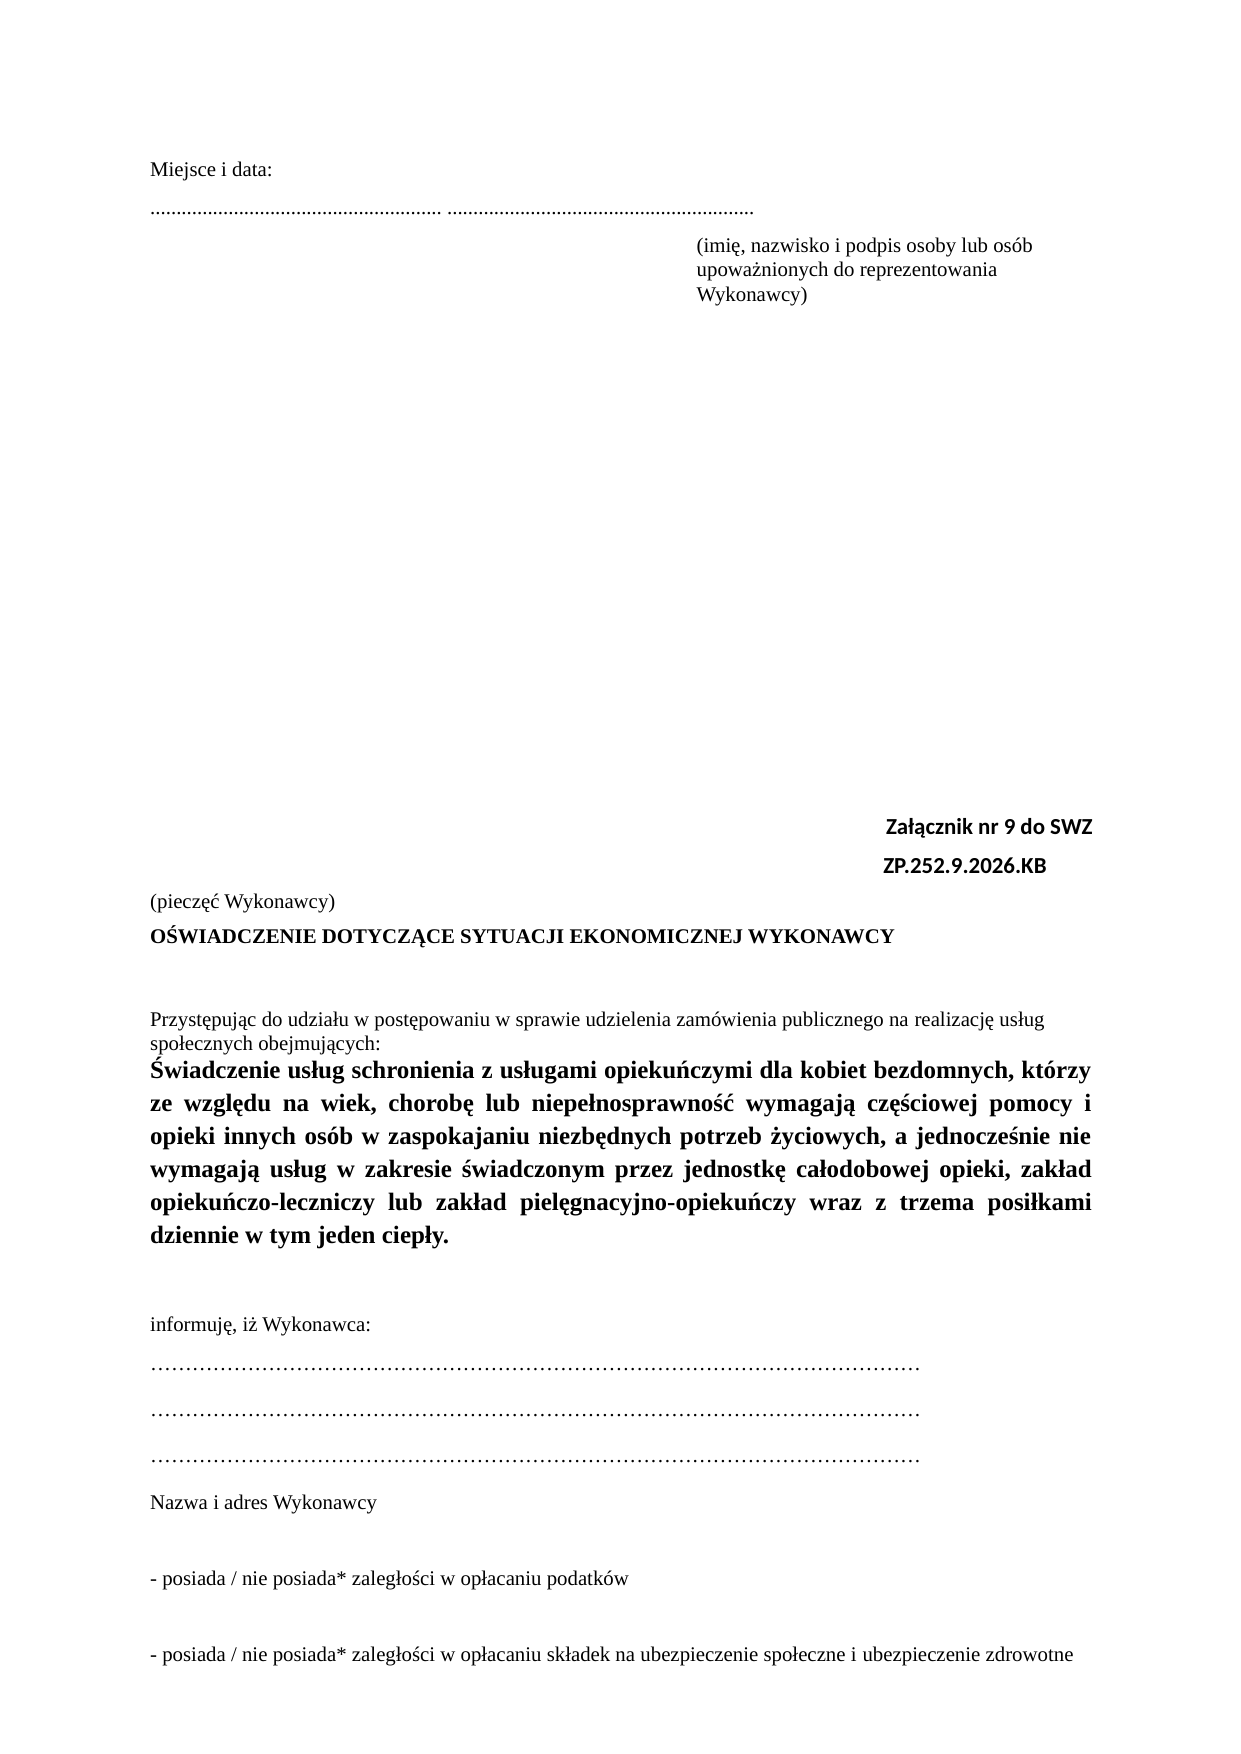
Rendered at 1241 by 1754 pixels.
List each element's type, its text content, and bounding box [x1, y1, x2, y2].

text ………………………………………………………………………………………………… [150, 1397, 1092, 1421]
text ........................................................ ........................................................... [150, 195, 1092, 219]
text informuję, iż Wykonawca: [150, 1312, 1092, 1336]
text Przystępując do udziału w postępowaniu w sprawie udzielenia zamówienia publicznego na realizację usług społecznych obejmujących: [150, 1007, 1092, 1055]
text ………………………………………………………………………………………………… [150, 1443, 1092, 1467]
text Nazwa i adres Wykonawcy [150, 1490, 1092, 1514]
text OŚWIADCZENIE DOTYCZĄCE SYTUACJI EKONOMICZNEJ WYKONAWCY [150, 924, 1092, 948]
text - posiada / nie posiada* zaległości w opłacaniu podatków [150, 1566, 1092, 1590]
text (imię, nazwisko i podpis osoby lub osób upoważnionych do reprezentowania Wykonawcy) [696, 233, 1092, 306]
text ………………………………………………………………………………………………… [150, 1350, 1092, 1374]
text Miejsce i data: [150, 157, 1092, 181]
text ZP.252.9.2026.KB [694, 851, 1092, 879]
text Załącznik nr 9 do SWZ [150, 812, 1092, 840]
text - posiada / nie posiada* zaległości w opłacaniu składek na ubezpieczenie społeczne i ubezpieczenie zdrowotne [150, 1642, 1092, 1666]
text (pieczęć Wykonawcy) [150, 889, 1092, 913]
text Świadczenie usług schronienia z usługami opiekuńczymi dla kobiet bezdomnych, którzy ze względu na wiek, chorobę lub niepełnosprawność wymagają częściowej pomocy i opieki innych osób w zaspokajaniu niezbędnych potrzeb życiowych, a jednocześnie nie wymagają usług w zakresie świadczonym przez jednostkę całodobowej opieki, zakład opiekuńczo-leczniczy lub zakład pielęgnacyjno-opiekuńczy wraz z trzema posiłkami dziennie w tym jeden ciepły. [150, 1055, 1092, 1249]
